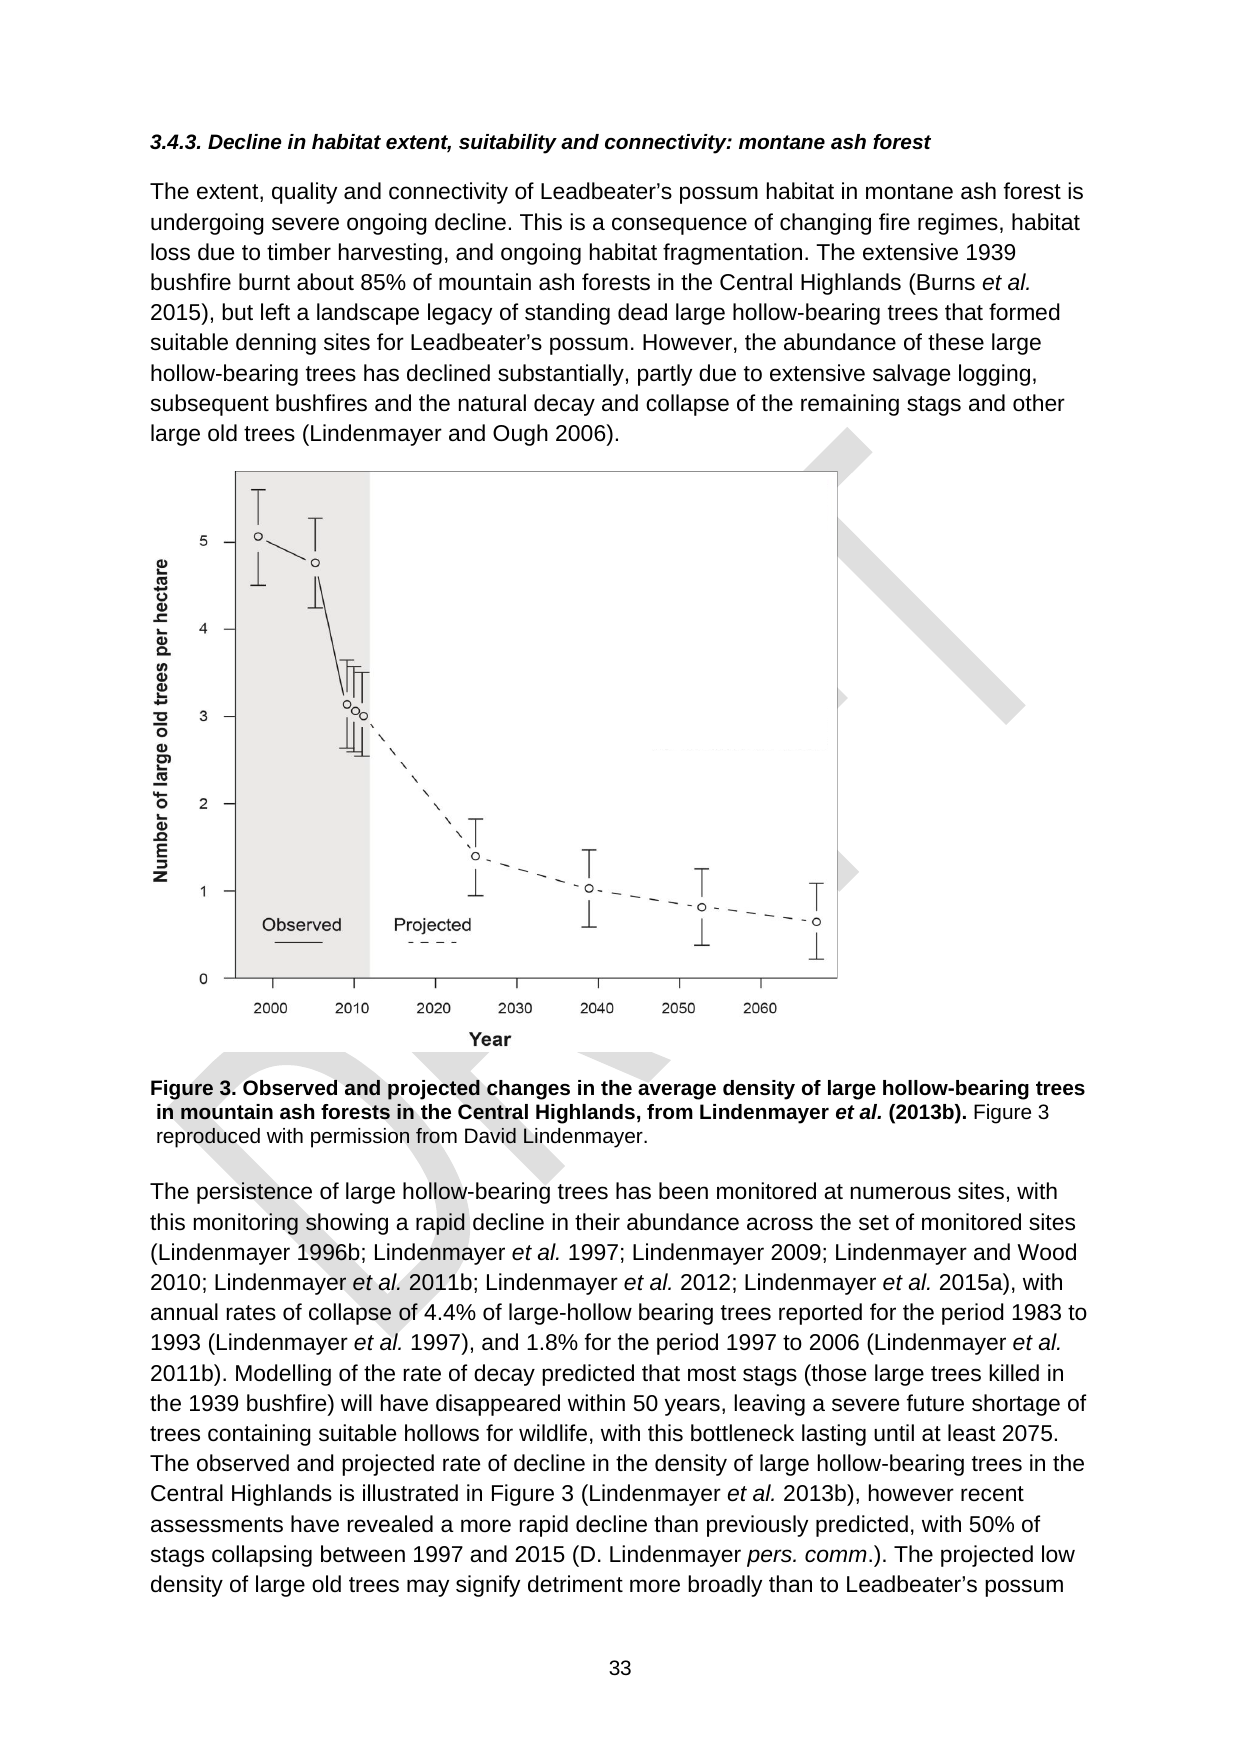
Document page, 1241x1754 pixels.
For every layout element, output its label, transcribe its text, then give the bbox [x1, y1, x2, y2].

text Figure 3. Observed and projected changes in the average density of large hollow-bearing trees [150, 1076, 1090, 1100]
text The extent, quality and connectivity of Leadbeater’s possum habitat in montane ash forest is undergoing severe ongoing decline. This is a consequence of changing fire regimes, habitat loss due to timber harvesting, and ongoing habitat fragmentation. The extensive 1939 bushfire burnt about 85% of mountain ash forests in the Central Highlands (Burns et al. 2015), but left a landscape legacy of standing dead large hollow-bearing trees that formed suitable denning sites for Leadbeater’s possum. However, the abundance of these large hollow-bearing trees has declined substantially, partly due to extensive salvage logging, subsequent bushfires and the natural decay and collapse of the remaining stags and other large old trees (Lindenmayer and Ough 2006). [150, 178, 1090, 446]
text in mountain ash forests in the Central Highlands, from Lindenmayer et al. (2013b). Figure 3 [150, 1100, 1090, 1124]
text reproduced with permission from David Lindenmayer. [150, 1124, 1090, 1148]
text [150, 1178, 1090, 1597]
subtitle 3.4.3. Decline in habitat extent, suitability and connectivity: montane ash forest [150, 130, 1090, 154]
